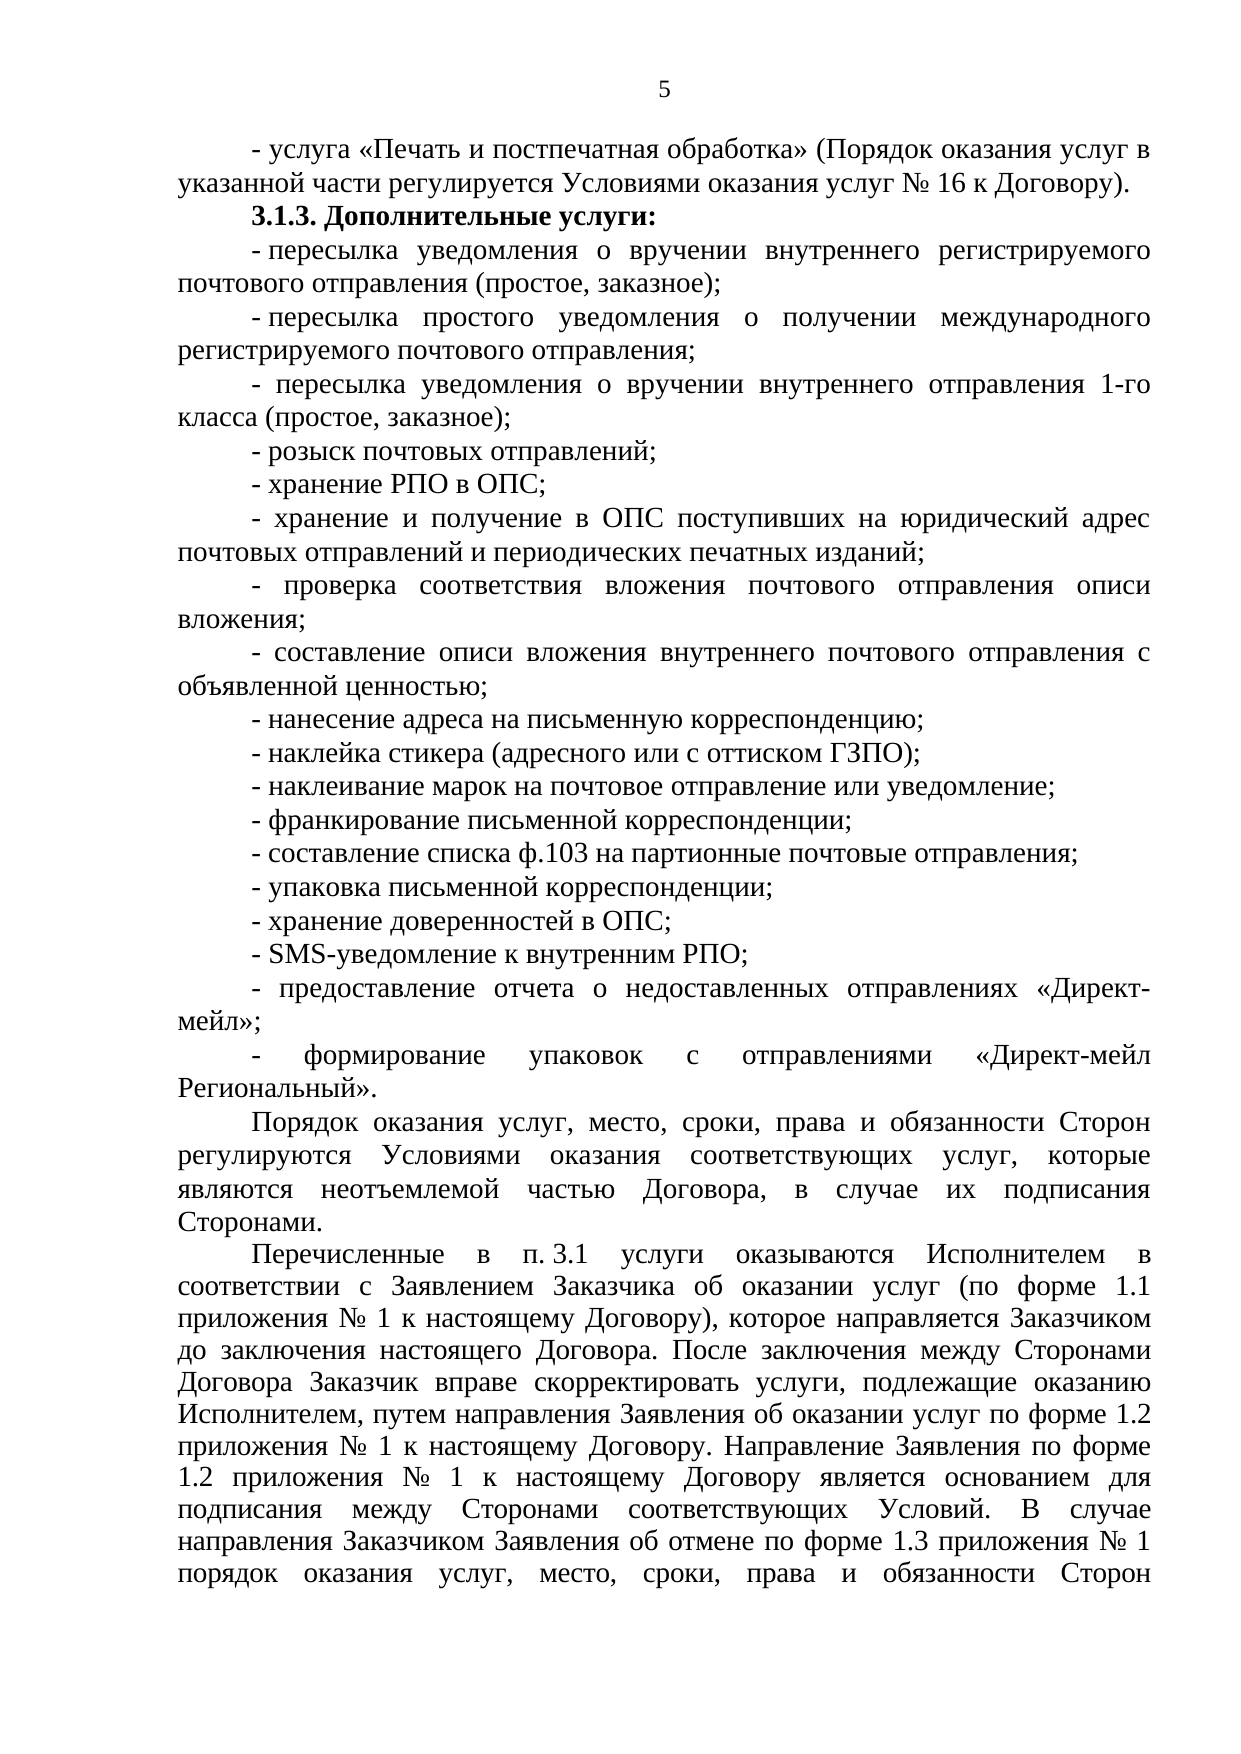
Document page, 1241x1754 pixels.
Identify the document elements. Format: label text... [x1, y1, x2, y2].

text - нанесение адреса на письменную корреспонденцию; [177, 701, 1152, 735]
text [177, 1238, 1152, 1589]
text - розыск почтовых отправлений; [177, 433, 1152, 467]
text 3.1.3. Дополнительные услуги: [177, 198, 1152, 232]
text - составление списка ф.103 на партионные почтовые отправления; [177, 836, 1152, 869]
text - хранение РПО в ОПС; [177, 467, 1152, 500]
text - предоставление отчета о недоставленных отправлениях «Директ-мейл»; [177, 970, 1152, 1037]
text - пересылка уведомления о вручении внутреннего отправления 1-го класса (простое, заказное); [177, 366, 1152, 433]
text - составление описи вложения внутреннего почтового отправления с объявленной ценностью; [177, 634, 1152, 701]
text Порядок оказания услуг, место, сроки, права и обязанности Сторон регулируются Условиями оказания соответствующих услуг, которые являются неотъемлемой частью Договора, в случае их подписания Сторонами. [177, 1104, 1152, 1238]
text - формирование упаковок с отправлениями «Директ-мейл Региональный». [177, 1037, 1152, 1104]
text - услуга «Печать и постпечатная обработка» (Порядок оказания услуг в указанной части регулируется Условиями оказания услуг № 16 к Договору). [177, 131, 1152, 198]
text - пересылка простого уведомления о получении международного регистрируемого почтового отправления; [177, 299, 1152, 366]
text - SMS-уведомление к внутренним РПО; [177, 936, 1152, 970]
text - проверка соответствия вложения почтового отправления описи вложения; [177, 567, 1152, 634]
text - хранение доверенностей в ОПС; [177, 903, 1152, 936]
text - франкирование письменной корреспонденции; [177, 802, 1152, 836]
text - наклеивание марок на почтовое отправление или уведомление; [177, 768, 1152, 802]
text - хранение и получение в ОПС поступивших на юридический адрес почтовых отправлений и периодических печатных изданий; [177, 500, 1152, 567]
text - упаковка письменной корреспонденции; [177, 869, 1152, 903]
text - пересылка уведомления о вручении внутреннего регистрируемого почтового отправления (простое, заказное); [177, 232, 1152, 299]
text - наклейка стикера (адресного или с оттиском ГЗПО); [177, 735, 1152, 768]
